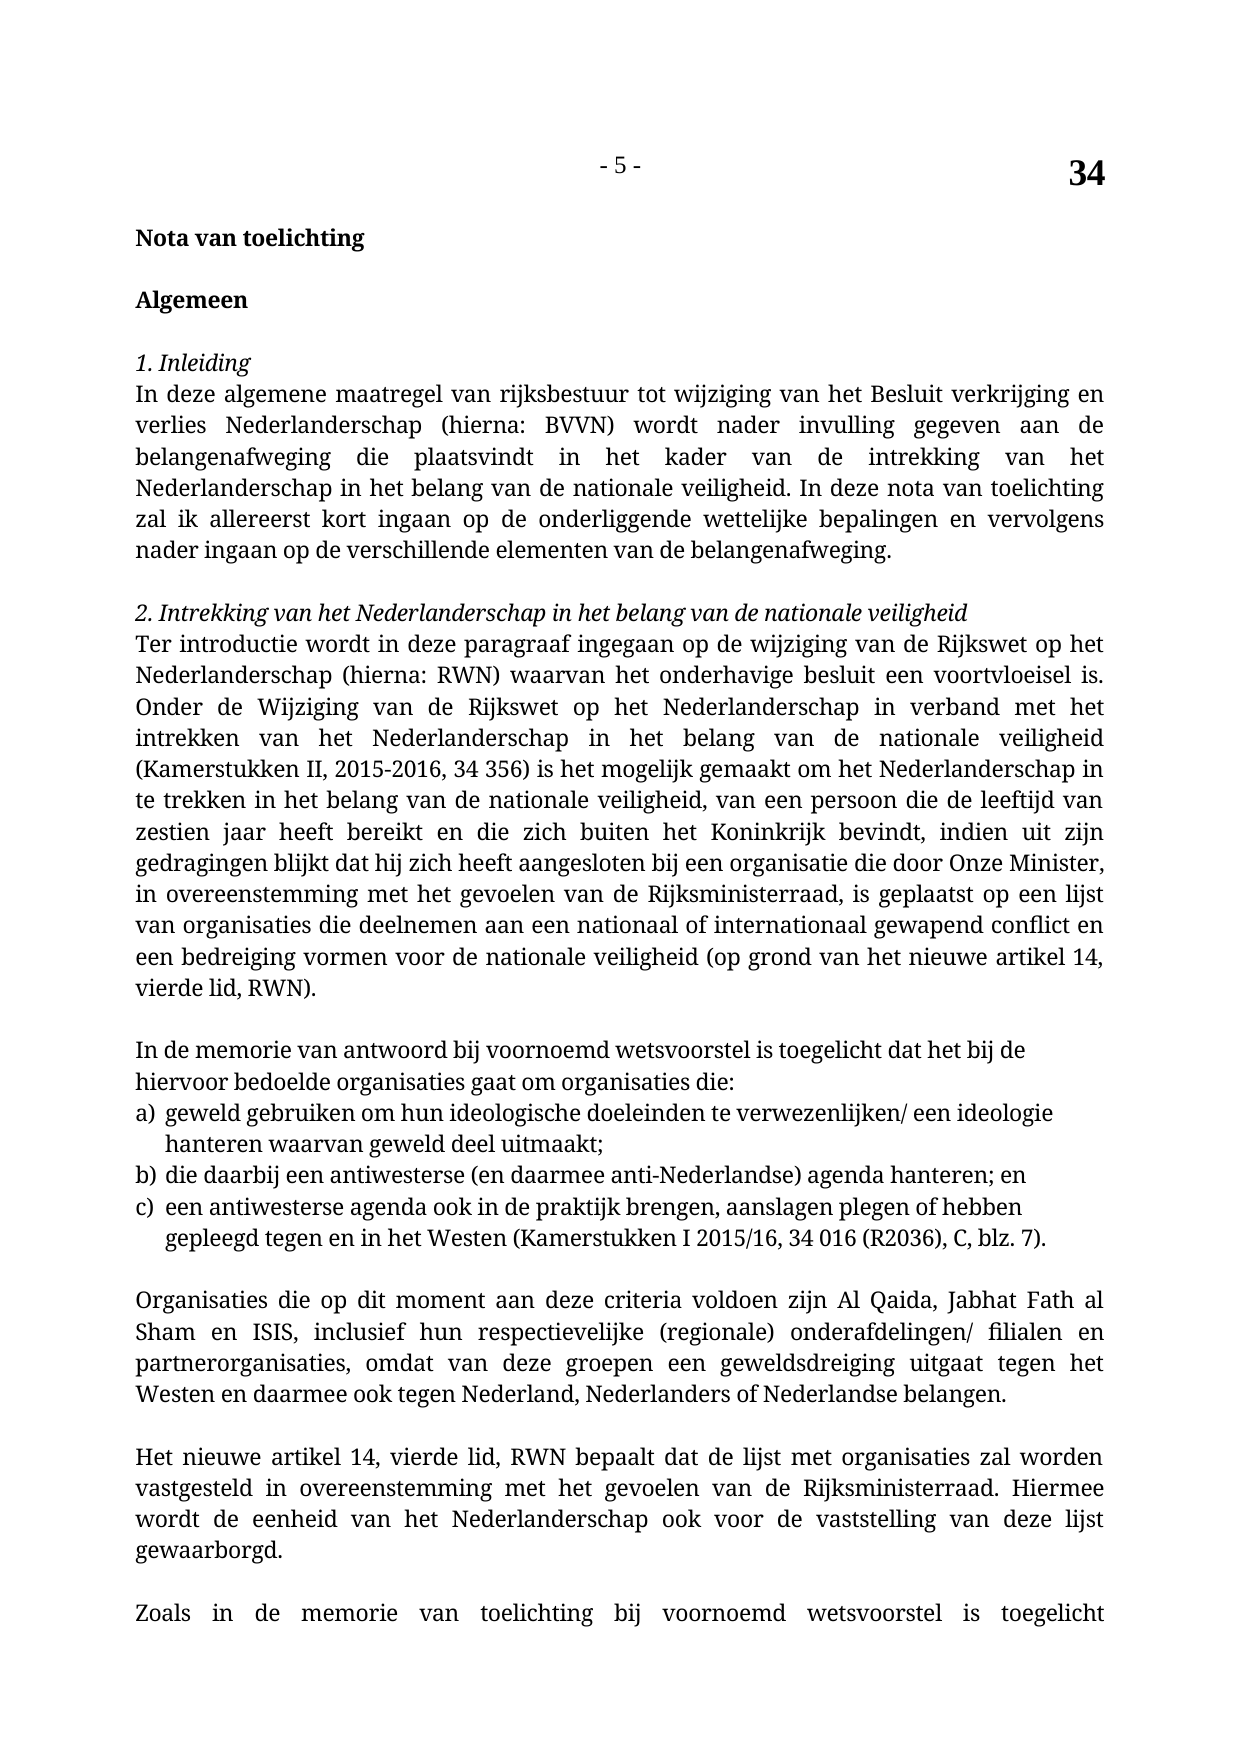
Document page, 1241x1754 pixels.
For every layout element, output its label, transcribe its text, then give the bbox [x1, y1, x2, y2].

text Nota van toelichting [135, 222, 1105, 253]
text Het nieuwe artikel 14, vierde lid, RWN bepaalt dat de lijst met organisaties zal worden vastgesteld in overeenstemming met het gevoelen van de Rijksministerraad. Hiermee wordt de eenheid van het Nederlanderschap ook voor de vaststelling van deze lijst gewaarborgd. [135, 1441, 1105, 1566]
text 1. Inleiding [135, 347, 1105, 378]
text In de memorie van antwoord bij voornoemd wetsvoorstel is toegelicht dat het bij de hiervoor bedoelde organisaties gaat om organisaties die: [135, 1034, 1105, 1097]
text b) die daarbij een antiwesterse (en daarmee anti-Nederlandse) agenda hanteren; en [135, 1159, 1105, 1191]
text 2. Intrekking van het Nederlanderschap in het belang van de nationale veiligheid [135, 597, 1105, 628]
text Organisaties die op dit moment aan deze criteria voldoen zijn Al Qaida, Jabhat Fath al Sham en ISIS, inclusief hun respectievelijke (regionale) onderafdelingen/ filialen en partnerorganisaties, omdat van deze groepen een geweldsdreiging uitgaat tegen het Westen en daarmee ook tegen Nederland, Nederlanders of Nederlandse belangen. [135, 1284, 1105, 1409]
text Algemeen [135, 284, 1105, 316]
text c) een antiwesterse agenda ook in de praktijk brengen, aanslagen plegen of hebben gepleegd tegen en in het Westen (Kamerstukken I 2015/16, 34 016 (R2036), C, blz. 7). [135, 1191, 1105, 1253]
text In deze algemene maatregel van rijksbestuur tot wijziging van het Besluit verkrijging en verlies Nederlanderschap (hierna: BVVN) wordt nader invulling gegeven aan de belangenafweging die plaatsvindt in het kader van de intrekking van het Nederlanderschap in het belang van de nationale veiligheid. In deze nota van toelichting zal ik allereerst kort ingaan op de onderliggende wettelijke bepalingen en vervolgens nader ingaan op de verschillende elementen van de belangenafweging. [135, 378, 1105, 566]
text a) geweld gebruiken om hun ideologische doeleinden te verwezenlijken/ een ideologie hanteren waarvan geweld deel uitmaakt; [135, 1097, 1105, 1159]
text Ter introductie wordt in deze paragraaf ingegaan op de wijziging van de Rijkswet op het Nederlanderschap (hierna: RWN) waarvan het onderhavige besluit een voortvloeisel is. Onder de Wijziging van de Rijkswet op het Nederlanderschap in verband met het intrekken van het Nederlanderschap in het belang van de nationale veiligheid (Kamerstukken II, 2015-2016, 34 356) is het mogelijk gemaakt om het Nederlanderschap in te trekken in het belang van de nationale veiligheid, van een persoon die de leeftijd van zestien jaar heeft bereikt en die zich buiten het Koninkrijk bevindt, indien uit zijn gedragingen blijkt dat hij zich heeft aangesloten bij een organisatie die door Onze Minister, in overeenstemming met het gevoelen van de Rijksministerraad, is geplaatst op een lijst van organisaties die deelnemen aan een nationaal of internationaal gewapend conflict en een bedreiging vormen voor de nationale veiligheid (op grond van het nieuwe artikel 14, vierde lid, RWN). [135, 628, 1105, 1003]
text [135, 1597, 1105, 1628]
